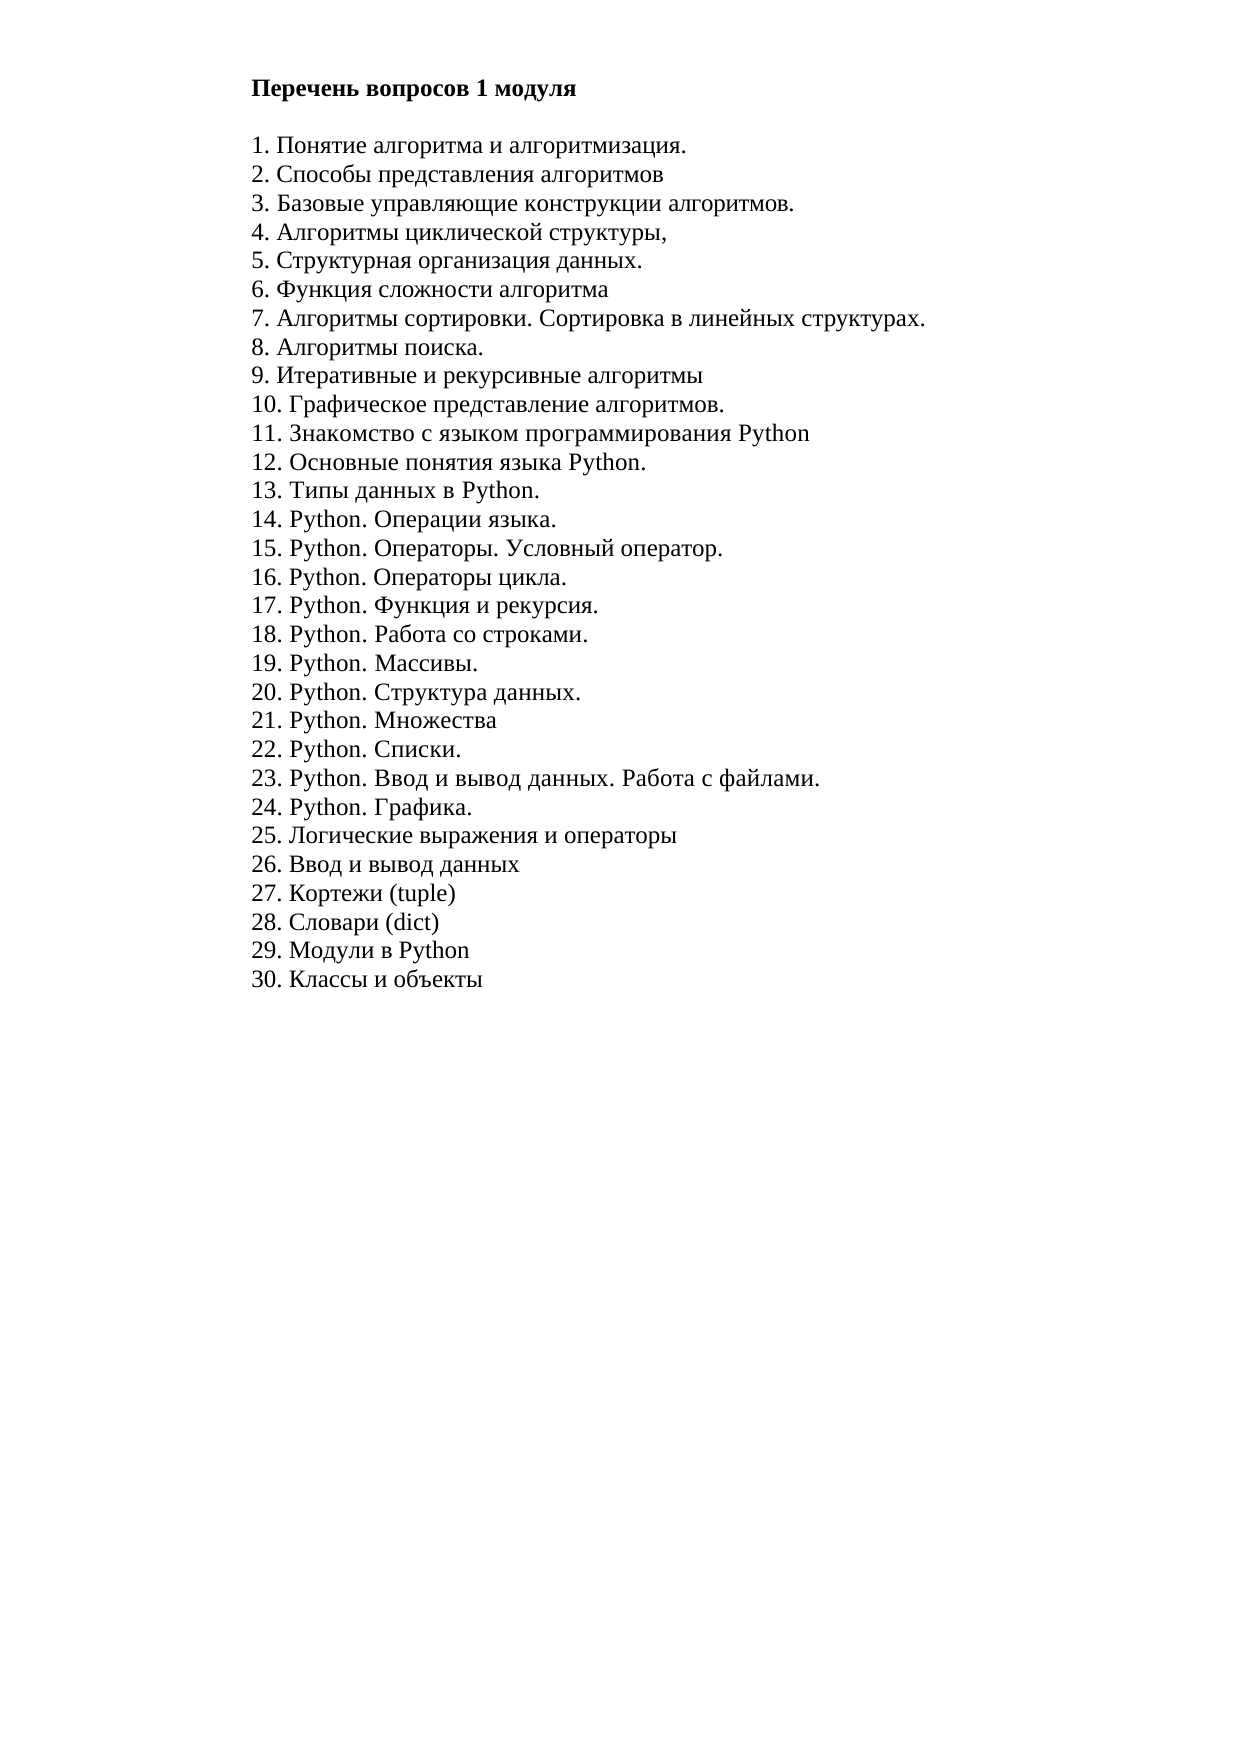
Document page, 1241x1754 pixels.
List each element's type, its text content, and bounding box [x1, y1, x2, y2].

text 22. Python. Списки. [177, 734, 1152, 763]
list 9. Итеративные и рекурсивные алгоритмы [177, 361, 1152, 389]
text 21. Python. Множества [177, 706, 1152, 734]
text 5. Структурная организация данных. [177, 246, 1152, 274]
text 3. Базовые управляющие конструкции алгоритмов. [177, 188, 1152, 217]
text 16. Python. Операторы цикла. [177, 562, 1152, 591]
text 11. Знакомство с языком программирования Python [177, 418, 1152, 447]
text 1. Понятие алгоритма и алгоритмизация. [177, 131, 1152, 159]
text 7. Алгоритмы сортировки. Сортировка в линейных структурах. [177, 303, 1152, 332]
text 27. Кортежи (tuple) [177, 878, 1152, 907]
text 2. Способы представления алгоритмов [177, 159, 1152, 188]
text 12. Основные понятия языка Python. [177, 447, 1152, 476]
text 6. Функция сложности алгоритма [177, 274, 1152, 303]
text 14. Python. Операции языка. [177, 504, 1152, 533]
text 20. Python. Структура данных. [177, 677, 1152, 706]
text 18. Python. Работа со строками. [177, 619, 1152, 648]
text 4. Алгоритмы циклической структуры, [177, 217, 1152, 246]
text 26. Ввод и вывод данных [177, 849, 1152, 878]
text 17. Python. Функция и рекурсия. [177, 591, 1152, 619]
text 15. Python. Операторы. Условный оператор. [177, 533, 1152, 562]
text 19. Python. Массивы. [177, 648, 1152, 677]
text 8. Алгоритмы поиска. [177, 332, 1152, 361]
text 24. Python. Графика. [177, 792, 1152, 821]
text 29. Модули в Python [177, 936, 1152, 964]
text 28. Словари (dict) [177, 907, 1152, 936]
text 25. Логические выражения и операторы [177, 821, 1152, 849]
text 23. Python. Ввод и вывод данных. Работа с файлами. [177, 763, 1152, 792]
text 10. Графическое представление алгоритмов. [177, 389, 1152, 418]
text Перечень вопросов 1 модуля [177, 73, 1152, 102]
text 30. Классы и объекты [177, 964, 1152, 993]
text 13. Типы данных в Python. [177, 476, 1152, 504]
